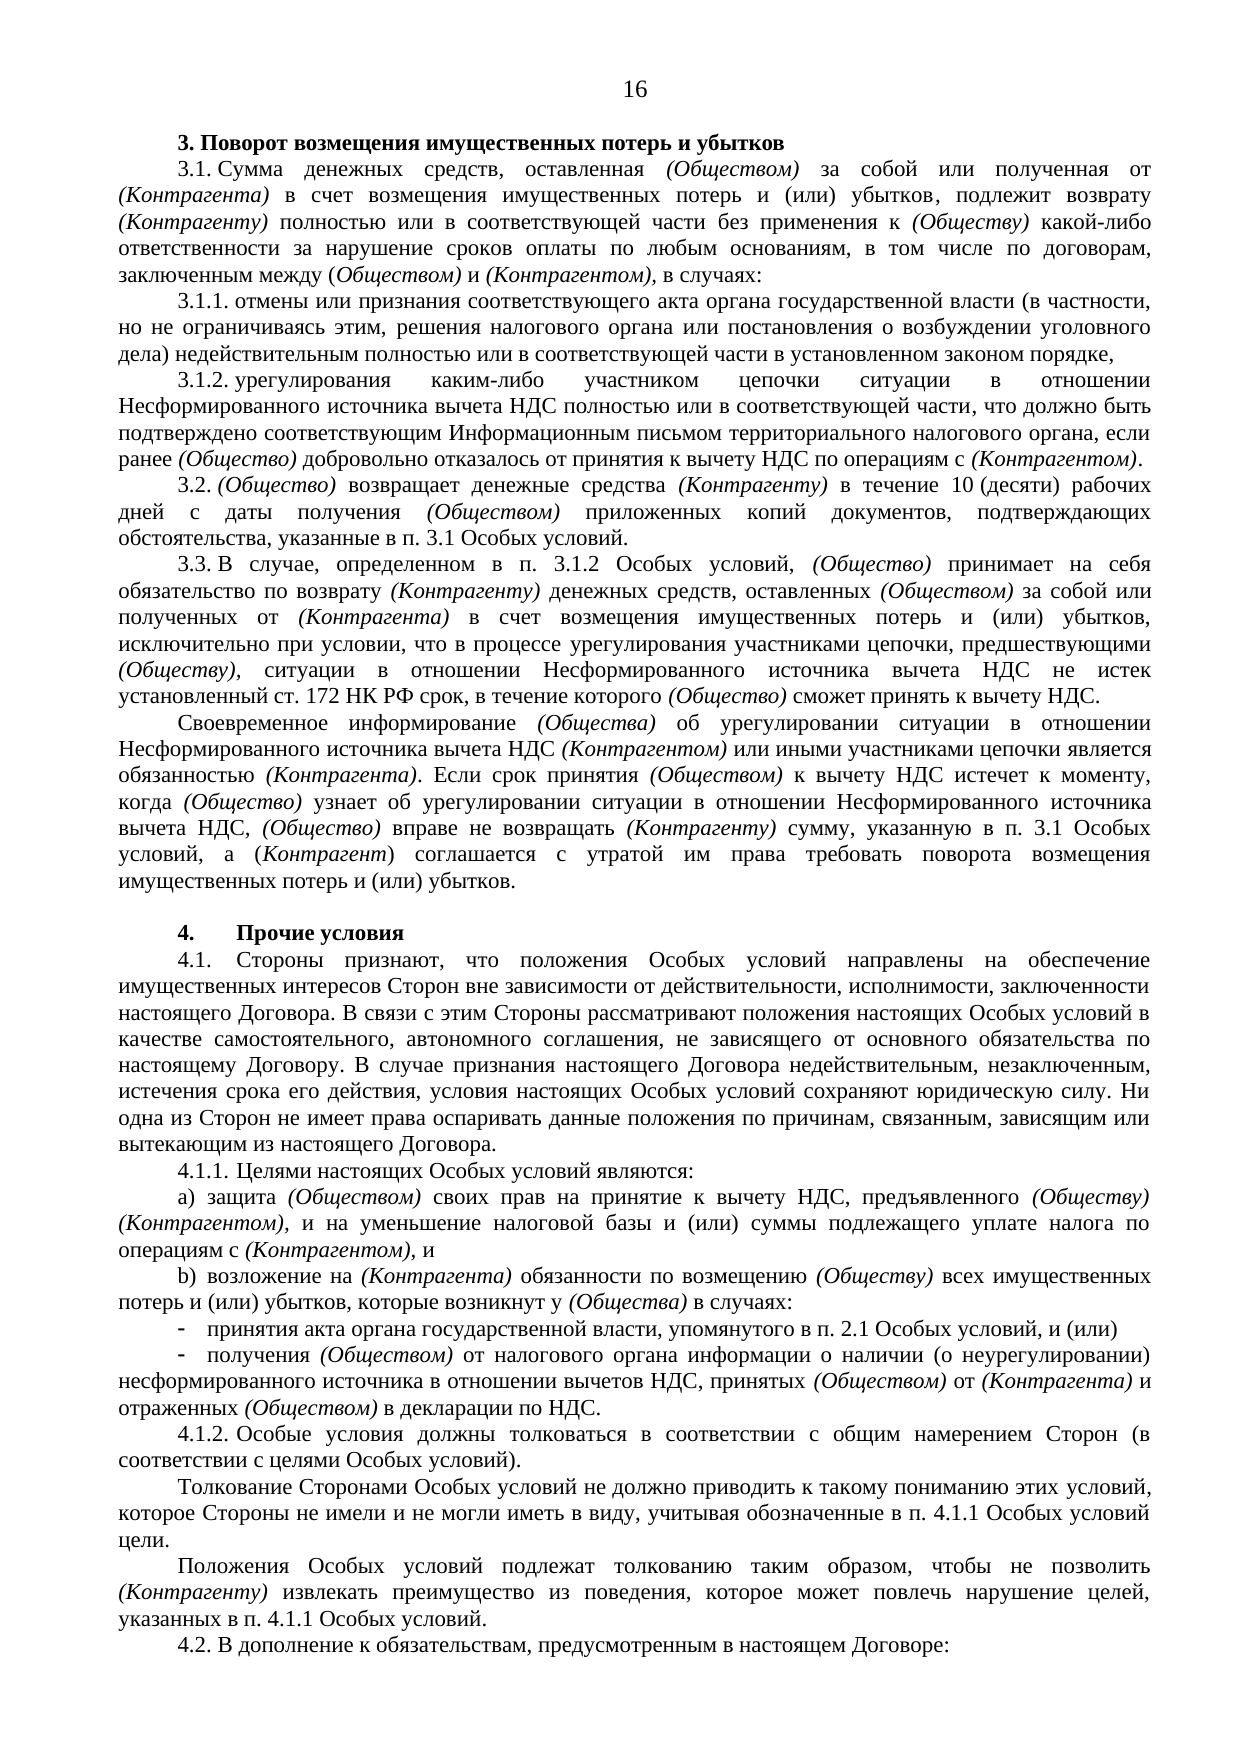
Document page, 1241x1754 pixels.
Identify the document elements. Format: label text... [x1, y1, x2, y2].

list получения (Обществом) от налогового органа информации о наличии (о неурегулировании) несформированного источника в отношении вычетов НДС, принятых (Обществом) от (Контрагента) и отраженных (Обществом) в декларации по НДС. [118, 1341, 1152, 1420]
list возложение на (Контрагента) обязанности по возмещению (Обществу) всех имущественных потерь и (или) убытков, которые возникнут у (Общества) в случаях: [118, 1262, 1152, 1315]
text 3.1.2. урегулирования каким-либо участником цепочки ситуации в отношении Несформированного источника вычета НДС полностью или в соответствующей части, что должно быть подтверждено соответствующим Информационным письмом территориального налогового органа, если ранее (Общество) добровольно отказалось от принятия к вычету НДС по операциям с (Контрагентом). [118, 366, 1152, 471]
list защита (Обществом) своих прав на принятие к вычету НДС, предъявленного (Обществу) (Контрагентом), и на уменьшение налоговой базы и (или) суммы подлежащего уплате налога по операциям с (Контрагентом), и [118, 1183, 1152, 1262]
text Толкование Сторонами Особых условий не должно приводить к такому пониманию этих условий, которое Стороны не имели и не могли иметь в виду, учитывая обозначенные в п. 4.1.1 Особых условий цели. [118, 1473, 1152, 1552]
text 4.1. Стороны признают, что положения Особых условий направлены на обеспечение имущественных интересов Сторон вне зависимости от действительности, исполнимости, заключенности настоящего Договора. В связи с этим Стороны рассматривают положения настоящих Особых условий в качестве самостоятельного, автономного соглашения, не зависящего от основного обязательства по настоящему Договору. В случае признания настоящего Договора недействительным, незаключенным, истечения срока его действия, условия настоящих Особых условий сохраняют юридическую силу. Ни одна из Сторон не имеет права оспаривать данные положения по причинам, связанным, зависящим или вытекающим из настоящего Договора. [118, 946, 1152, 1157]
text 3.3. В случае, определенном в п. 3.1.2 Особых условий, (Общество) принимает на себя обязательство по возврату (Контрагенту) денежных средств, оставленных (Обществом) за собой или полученных от (Контрагента) в счет возмещения имущественных потерь и (или) убытков, исключительно при условии, что в процессе урегулирования участниками цепочки, предшествующими (Обществу), ситуации в отношении Несформированного источника вычета НДС не истек установленный ст. 172 НК РФ срок, в течение которого (Общество) сможет принять к вычету НДС. [118, 551, 1152, 709]
text Своевременное информирование (Общества) об урегулировании ситуации в отношении Несформированного источника вычета НДС (Контрагентом) или иными участниками цепочки является обязанностью (Контрагента). Если срок принятия (Обществом) к вычету НДС истечет к моменту, когда (Общество) узнает об урегулировании ситуации в отношении Несформированного источника вычета НДС, (Общество) вправе не возвращать (Контрагенту) сумму, указанную в п. 3.1 Особых условий, а (Контрагент) соглашается с утратой им права требовать поворота возмещения имущественных потерь и (или) убытков. [118, 709, 1152, 893]
text 3. Поворот возмещения имущественных потерь и убытков [118, 129, 1152, 155]
text 4.1.2. Особые условия должны толковаться в соответствии с общим намерением Сторон (в соответствии с целями Особых условий). [118, 1420, 1152, 1473]
text Положения Особых условий подлежат толкованию таким образом, чтобы не позволить (Контрагенту) извлекать преимущество из поведения, которое может повлечь нарушение целей, указанных в п. 4.1.1 Особых условий. [118, 1552, 1152, 1631]
text 4.2. В дополнение к обязательствам, предусмотренным в настоящем Договоре: [118, 1631, 1152, 1657]
list Прочие условия [118, 919, 1152, 946]
text 3.1.1. отмены или признания соответствующего акта органа государственной власти (в частности, но не ограничиваясь этим, решения налогового органа или постановления о возбуждении уголовного дела) недействительным полностью или в соответствующей части в установленном законом порядке, [118, 287, 1152, 366]
list принятия акта органа государственной власти, упомянутого в п. 2.1 Особых условий, и (или) [118, 1315, 1152, 1341]
text 4.1.1. Целями настоящих Особых условий являются: [118, 1157, 1152, 1183]
text 3.1. Сумма денежных средств, оставленная (Обществом) за собой или полученная от (Контрагента) в счет возмещения имущественных потерь и (или) убытков, подлежит возврату (Контрагенту) полностью или в соответствующей части без применения к (Обществу) какой-либо ответственности за нарушение сроков оплаты по любым основаниям, в том числе по договорам, заключенным между (Обществом) и (Контрагентом), в случаях: [118, 155, 1152, 287]
text 3.2. (Общество) возвращает денежные средства (Контрагенту) в течение 10 (десяти) рабочих дней с даты получения (Обществом) приложенных копий документов, подтверждающих обстоятельства, указанные в п. 3.1 Особых условий. [118, 471, 1152, 551]
